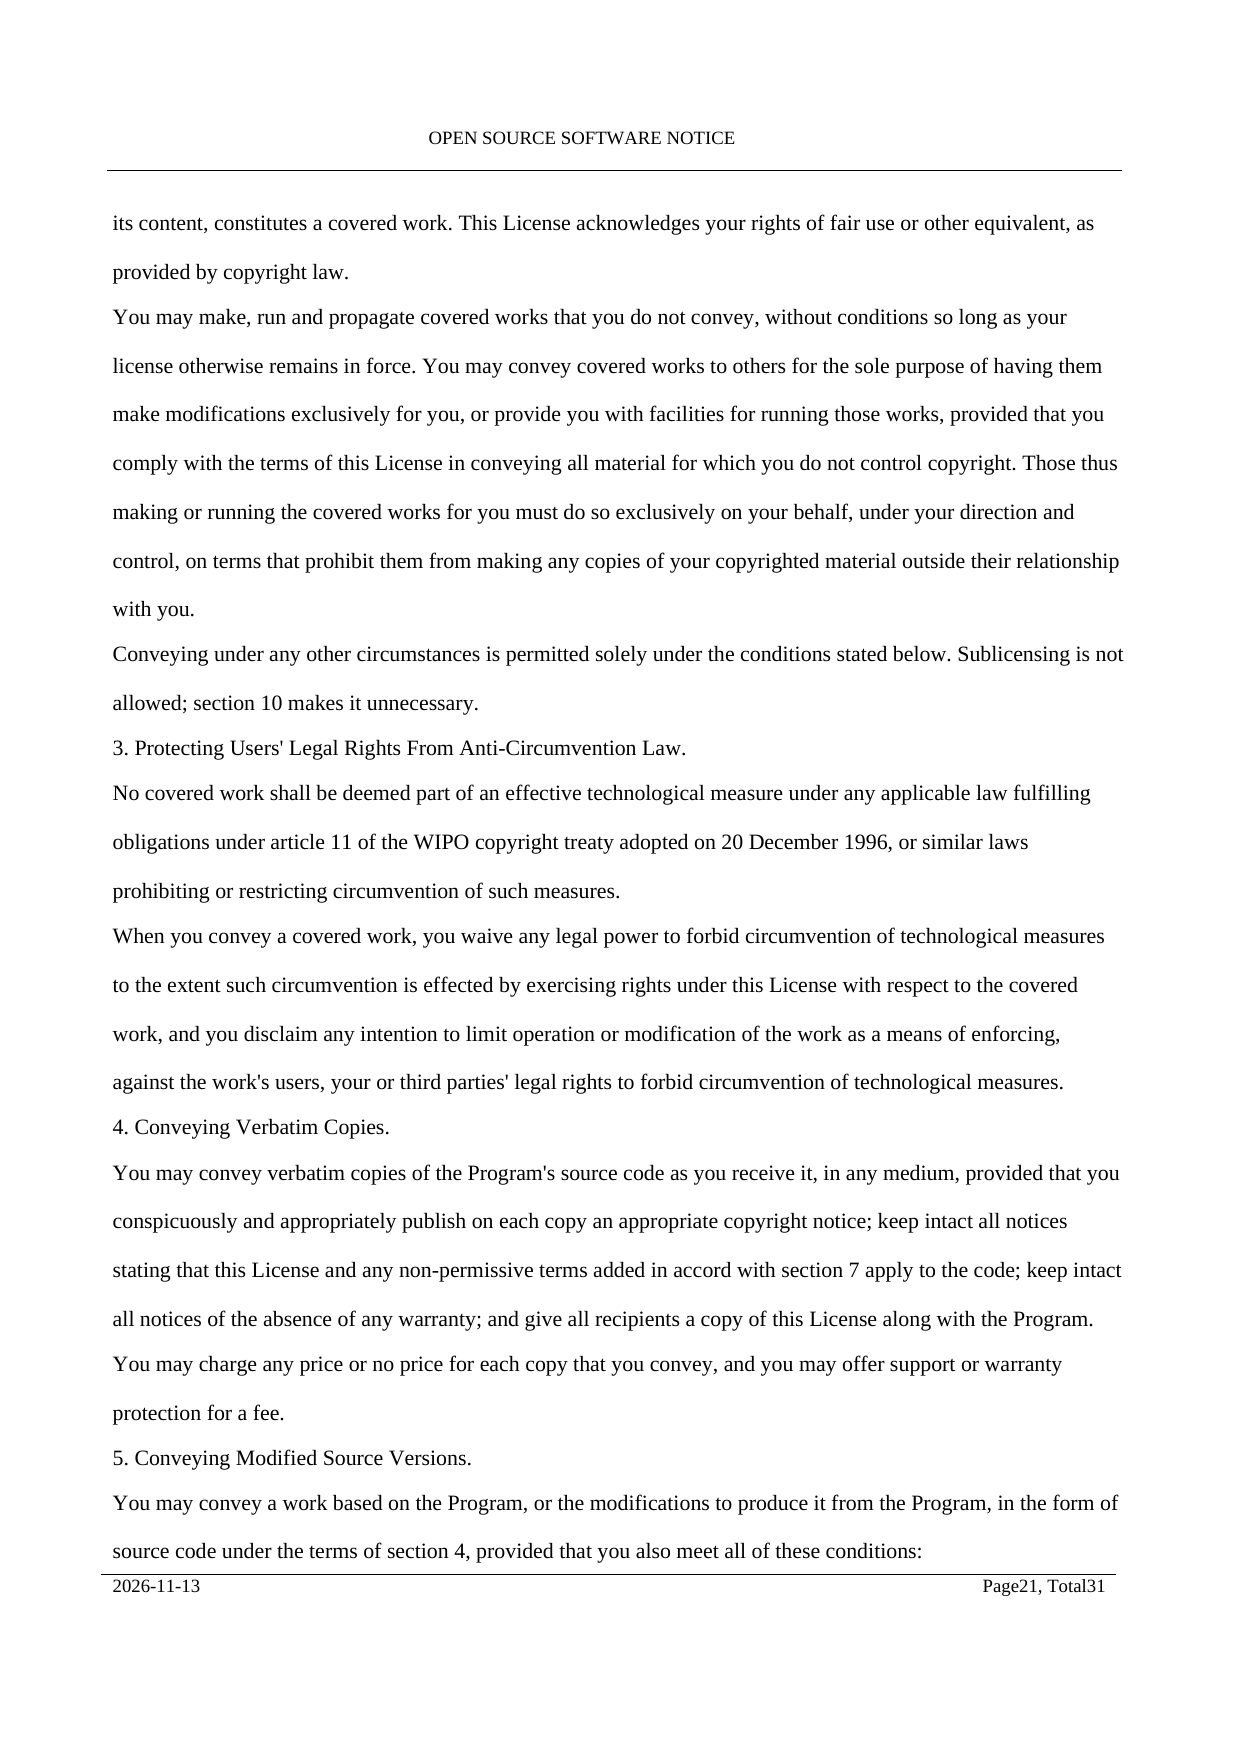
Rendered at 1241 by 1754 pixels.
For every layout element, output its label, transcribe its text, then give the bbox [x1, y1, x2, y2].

text No covered work shall be deemed part of an effective technological measure under any applicable law fulfilling obligations under article 11 of the WIPO copyright treaty adopted on 20 December 1996, or similar laws prohibiting or restricting circumvention of such measures. [112, 777, 1128, 907]
text You may make, run and propagate covered works that you do not convey, without conditions so long as your license otherwise remains in force. You may convey covered works to others for the sole purpose of having them make modifications exclusively for you, or provide you with facilities for running those works, provided that you comply with the terms of this License in conveying all material for which you do not control copyright. Those thus making or running the covered works for you must do so exclusively on your behalf, under your direction and control, on terms that prohibit them from making any copies of your copyrighted material outside their relationship with you. [112, 300, 1128, 625]
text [112, 206, 1128, 288]
text Conveying under any other circumstances is permitted solely under the conditions stated below. Sublicensing is not allowed; section 10 makes it unnecessary. [112, 638, 1128, 719]
text 3. Protecting Users' Legal Rights From Anti-Circumvention Law. [112, 732, 1128, 764]
text 4. Conveying Verbatim Copies. [112, 1111, 1128, 1143]
text You may convey a work based on the Program, or the modifications to produce it from the Program, in the form of source code under the terms of section 4, provided that you also meet all of these conditions: [112, 1486, 1128, 1567]
text 5. Conveying Modified Source Versions. [112, 1441, 1128, 1473]
text You may convey verbatim copies of the Program's source code as you receive it, in any medium, provided that you conspicuously and appropriately publish on each copy an appropriate copyright notice; keep intact all notices stating that this License and any non-permissive terms added in accord with section 7 apply to the code; keep intact all notices of the absence of any warranty; and give all recipients a copy of this License along with the Program. [112, 1156, 1128, 1334]
text You may charge any price or no price for each copy that you convey, and you may offer support or warranty protection for a fee. [112, 1347, 1128, 1428]
text When you convey a covered work, you waive any legal power to forbid circumvention of technological measures to the extent such circumvention is effected by exercising rights under this License with respect to the covered work, and you disclaim any intention to limit operation or modification of the work as a means of enforcing, against the work's users, your or third parties' legal rights to forbid circumvention of technological measures. [112, 919, 1128, 1098]
